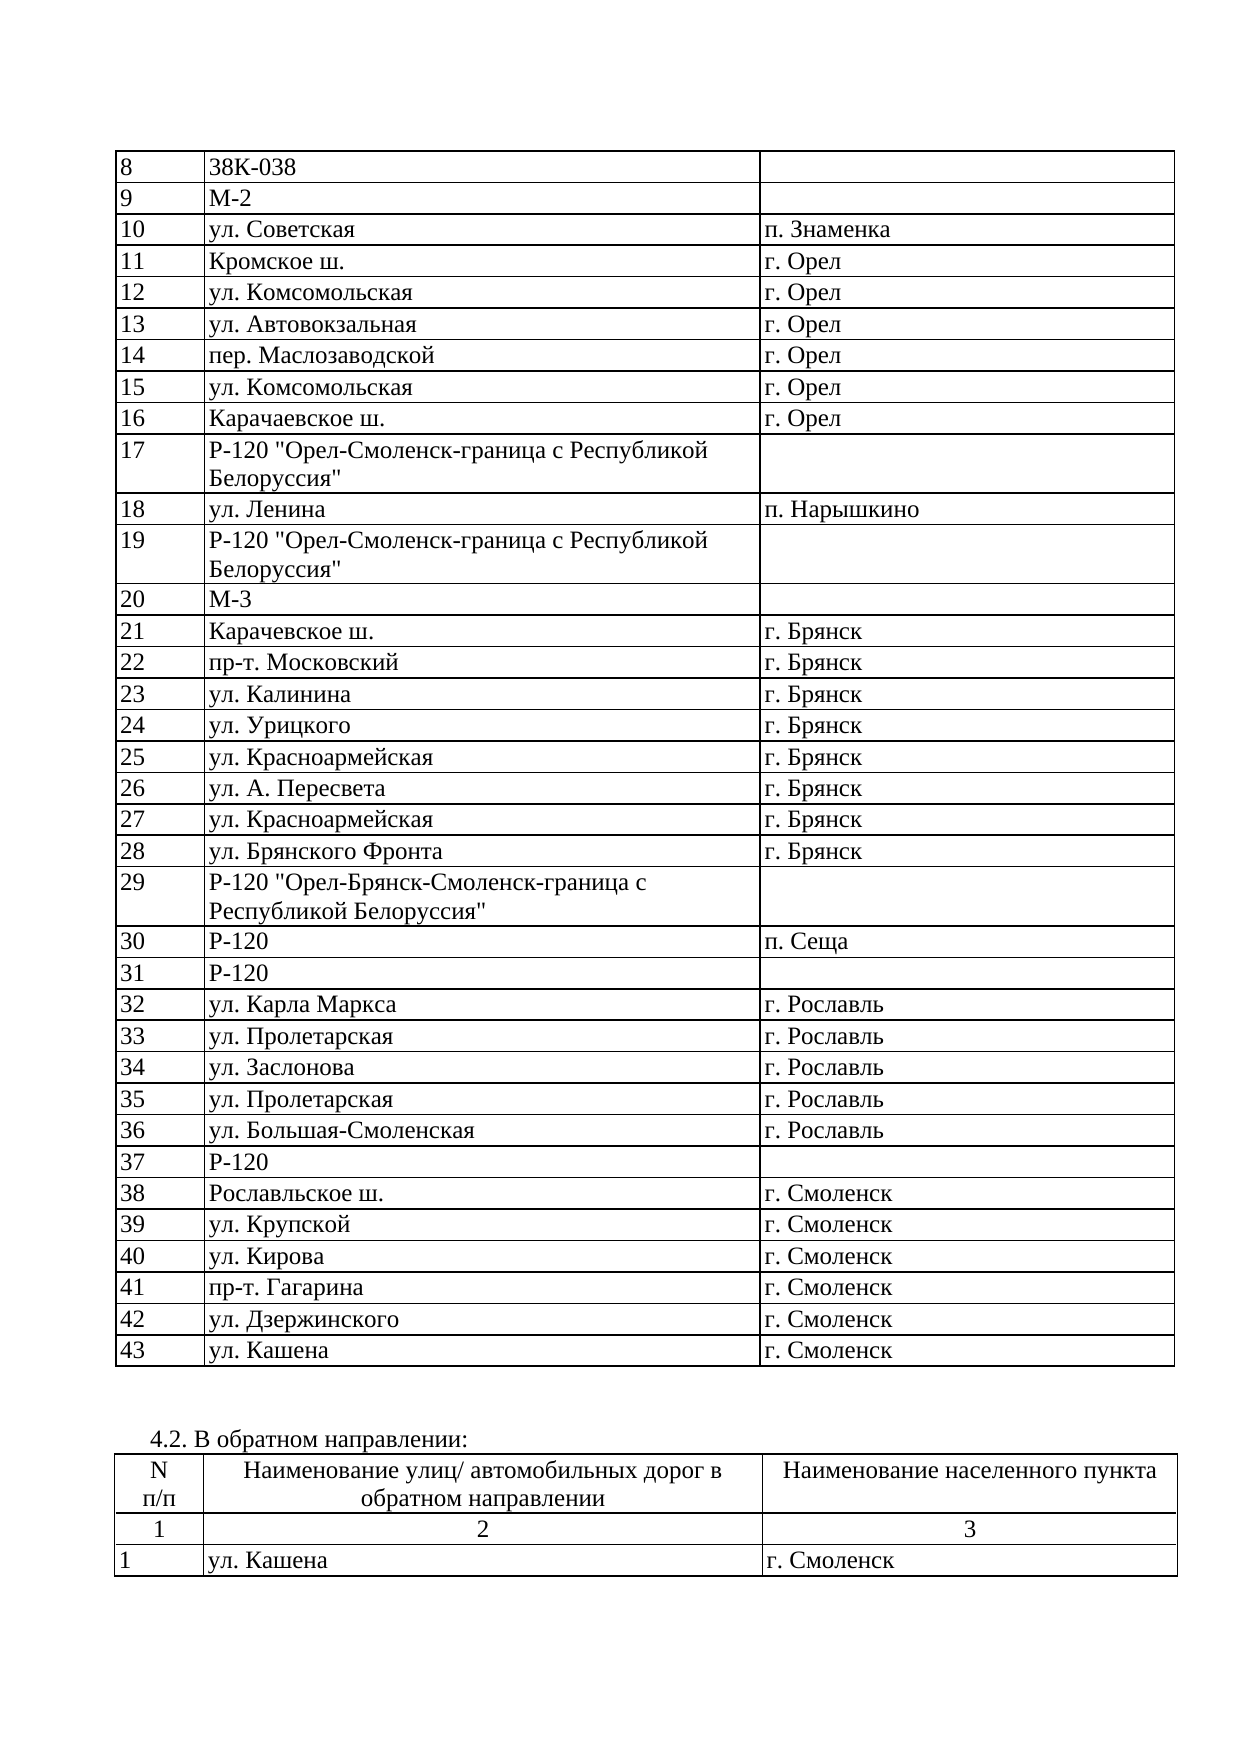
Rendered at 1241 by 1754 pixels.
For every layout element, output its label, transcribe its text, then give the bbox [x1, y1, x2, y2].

table_cell г. Брянск [761, 836, 1174, 866]
table_cell 31 [117, 958, 204, 988]
table_cell [761, 183, 1174, 213]
table_cell [761, 525, 1174, 583]
table_cell Р-120 "Орел-Брянск-Смоленск-граница с Республикой Белоруссия" [205, 867, 759, 925]
table_cell 9 [117, 183, 204, 213]
table_cell 30 [117, 927, 204, 956]
table_cell г. Брянск [761, 710, 1174, 740]
table_cell 38К-038 [205, 152, 759, 181]
table_cell г. Смоленск [761, 1210, 1174, 1239]
table_cell 2 [204, 1514, 762, 1544]
table_cell ул. Калинина [205, 679, 759, 708]
table_cell ул. Кашена [204, 1545, 762, 1575]
table_cell ул. Пролетарская [205, 1084, 759, 1114]
table_cell [761, 435, 1174, 492]
table_cell ул. Комсомольская [205, 372, 759, 402]
table_cell Рославльское ш. [205, 1178, 759, 1208]
table_cell пр-т. Московский [205, 647, 759, 677]
table_cell ул. Карла Маркса [205, 990, 759, 1019]
table_cell г. Брянск [761, 616, 1174, 646]
table_cell Карачевское ш. [205, 616, 759, 646]
table_cell 28 [117, 836, 204, 866]
table_cell г. Смоленск [761, 1241, 1174, 1271]
table_cell г. Орел [761, 372, 1174, 402]
table_cell г. Смоленск [761, 1336, 1174, 1365]
table_cell 32 [117, 990, 204, 1019]
table_cell 42 [117, 1304, 204, 1334]
table_cell 40 [117, 1241, 204, 1271]
table_cell 20 [117, 584, 204, 614]
table_cell г. Брянск [761, 773, 1174, 803]
table_cell г. Рославль [761, 990, 1174, 1019]
table_cell [761, 958, 1174, 988]
table_cell 33 [117, 1021, 204, 1051]
table_cell 25 [117, 742, 204, 771]
table_cell 15 [117, 372, 204, 402]
table_cell г. Орел [761, 403, 1174, 433]
table_cell ул. Крупской [205, 1210, 759, 1239]
table_cell ул. Заслонова [205, 1052, 759, 1082]
table_cell [761, 867, 1174, 925]
table_cell г. Рославль [761, 1115, 1174, 1145]
table_header N п/п [115, 1455, 203, 1512]
table_cell п. Знаменка [761, 215, 1174, 244]
table_cell пер. Маслозаводской [205, 340, 759, 370]
table_cell 34 [117, 1052, 204, 1082]
table_cell ул. Брянского Фронта [205, 836, 759, 866]
table_cell [761, 152, 1174, 181]
table_cell 24 [117, 710, 204, 740]
table_cell Р-120 "Орел-Смоленск-граница с Республикой Белоруссия" [205, 525, 759, 583]
table_cell 1 [115, 1545, 203, 1575]
table_cell г. Орел [761, 309, 1174, 339]
table_cell ул. Урицкого [205, 710, 759, 740]
table_cell п. Сеща [761, 927, 1174, 956]
table_cell 3 [763, 1512, 1177, 1544]
table_cell М-3 [205, 584, 759, 614]
table_cell 8 [117, 152, 204, 181]
table_cell Р-120 [205, 1147, 759, 1177]
table_cell ул. Дзержинского [205, 1304, 759, 1334]
table_cell г. Орел [761, 277, 1174, 307]
table_cell г. Брянск [761, 742, 1174, 771]
table_cell г. Смоленск [763, 1544, 1177, 1575]
table_cell 13 [117, 309, 204, 339]
table_header Наименование улиц/ автомобильных дорог в обратном направлении [204, 1455, 762, 1512]
table_cell ул. Пролетарская [205, 1021, 759, 1051]
table_cell ул. Кашена [205, 1336, 759, 1365]
table_cell г. Смоленск [761, 1178, 1174, 1208]
table_cell [761, 584, 1174, 614]
table_cell г. Брянск [761, 805, 1174, 834]
table_cell ул. Ленина [205, 494, 759, 524]
table_header Наименование населенного пункта [763, 1455, 1177, 1512]
text 4.2. В обратном направлении: [150, 1424, 1090, 1453]
table_cell 37 [117, 1147, 204, 1177]
table_cell г. Смоленск [761, 1304, 1174, 1334]
table_cell ул. Комсомольская [205, 277, 759, 307]
table_cell Карачаевское ш. [205, 403, 759, 433]
table_cell г. Рославль [761, 1021, 1174, 1051]
table_cell 23 [117, 679, 204, 708]
table_cell ул. Большая-Смоленская [205, 1115, 759, 1145]
table_cell 11 [117, 246, 204, 276]
table_cell г. Орел [761, 246, 1174, 276]
table_cell г. Рославль [761, 1084, 1174, 1114]
table_cell 17 [117, 435, 204, 492]
table_cell 38 [117, 1178, 204, 1208]
table_cell 41 [117, 1273, 204, 1302]
table_cell 18 [117, 494, 204, 524]
table_cell 29 [117, 867, 204, 925]
table_cell Р-120 [205, 958, 759, 988]
table_cell 14 [117, 340, 204, 370]
table_cell 27 [117, 805, 204, 834]
table_cell 21 [117, 616, 204, 646]
table_cell 22 [117, 647, 204, 677]
table_cell Р-120 "Орел-Смоленск-граница с Республикой Белоруссия" [205, 435, 759, 492]
table_cell ул. Автовокзальная [205, 309, 759, 339]
table_cell Кромское ш. [205, 246, 759, 276]
table_cell [761, 1147, 1174, 1177]
table_cell 1 [115, 1513, 203, 1544]
table_cell ул. Красноармейская [205, 742, 759, 771]
table_cell г. Орел [761, 340, 1174, 370]
table_cell г. Брянск [761, 679, 1174, 708]
table_cell М-2 [205, 183, 759, 213]
table_cell 39 [117, 1210, 204, 1239]
table_cell 10 [117, 215, 204, 244]
table_cell п. Нарышкино [761, 494, 1174, 524]
table_cell 12 [117, 277, 204, 307]
table_cell ул. Советская [205, 215, 759, 244]
table_cell 16 [117, 403, 204, 433]
table_cell г. Смоленск [761, 1273, 1174, 1302]
table_cell ул. Кирова [205, 1241, 759, 1271]
table_cell 19 [117, 525, 204, 583]
table_cell ул. А. Пересвета [205, 773, 759, 803]
table_cell 36 [117, 1115, 204, 1145]
table_cell 26 [117, 773, 204, 803]
table_cell 43 [117, 1336, 204, 1365]
table_cell пр-т. Гагарина [205, 1273, 759, 1302]
table_cell 35 [117, 1084, 204, 1114]
table_cell г. Рославль [761, 1052, 1174, 1082]
table_cell г. Брянск [761, 647, 1174, 677]
table_cell Р-120 [205, 927, 759, 956]
table_cell ул. Красноармейская [205, 805, 759, 834]
